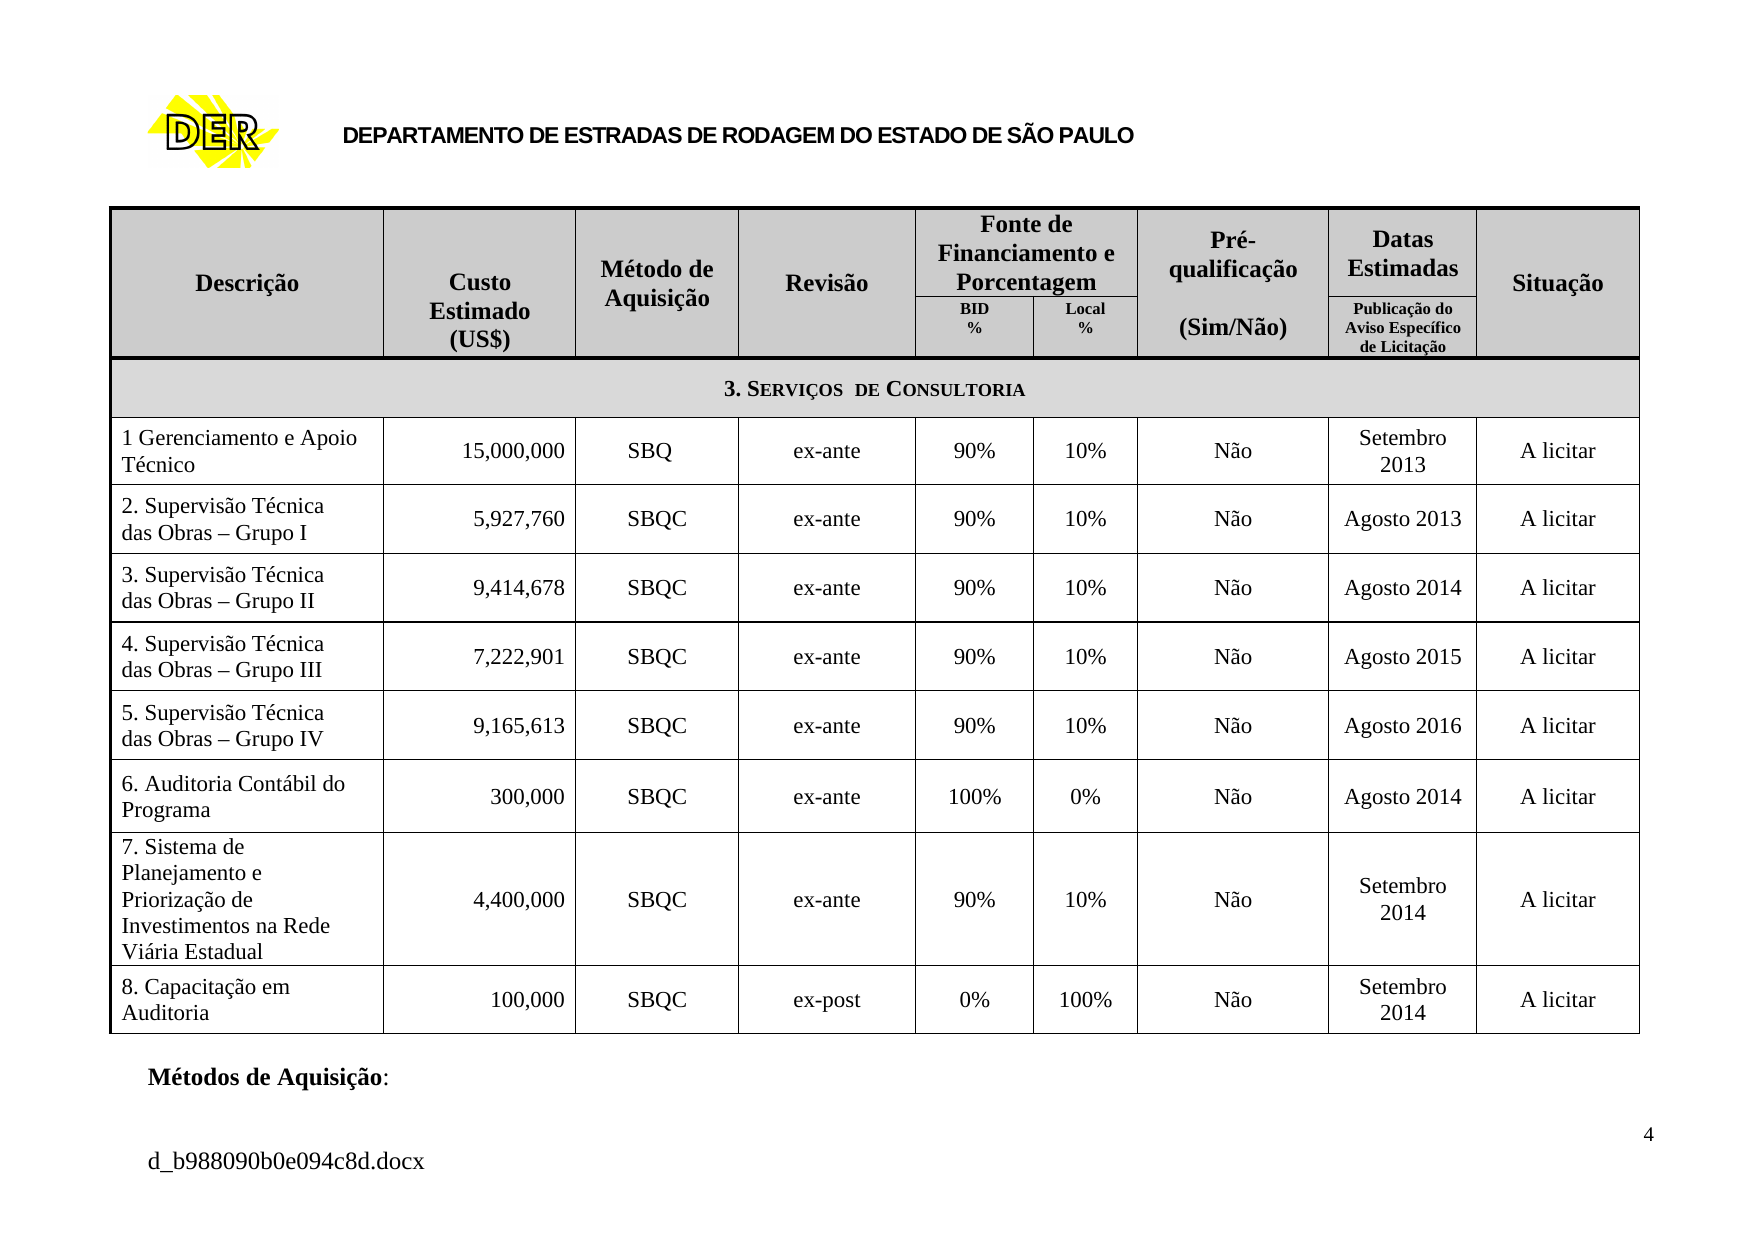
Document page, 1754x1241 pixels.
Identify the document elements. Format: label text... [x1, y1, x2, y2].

table_header Custo Estimado (US$) [384, 210, 575, 356]
table_cell 4,400,000 [384, 833, 575, 965]
table_cell Não [1138, 418, 1328, 483]
table_header Método de Aquisição [576, 210, 738, 356]
table_cell Setembro 2014 [1329, 833, 1476, 965]
table_cell Não [1138, 485, 1328, 552]
table_cell 10% [1034, 554, 1137, 621]
text Métodos de Aquisição: [148, 1062, 1653, 1091]
table_cell ex-ante [739, 418, 915, 483]
table_cell 0% [916, 966, 1033, 1032]
table_cell 90% [916, 623, 1033, 690]
table_cell 7,222,901 [384, 623, 575, 690]
table_cell 9,414,678 [384, 554, 575, 621]
table_cell 3. Serviços de Consultoria [112, 360, 1639, 417]
table_cell SBQC [576, 623, 738, 690]
table_cell A licitar [1477, 833, 1639, 965]
table_cell A licitar [1477, 623, 1639, 690]
table_header Fonte de Financiamento e Porcentagem [916, 210, 1137, 296]
table_cell SBQC [576, 485, 738, 552]
table_cell 0% [1034, 760, 1137, 832]
table_cell Agosto 2016 [1329, 691, 1476, 759]
table_cell SBQC [576, 966, 738, 1032]
table_cell SBQ [576, 418, 738, 483]
table_header Descrição [112, 210, 383, 356]
table_cell 9,165,613 [384, 691, 575, 759]
table_header Situação [1477, 210, 1639, 356]
table_cell 10% [1034, 833, 1137, 965]
table_cell 5. Supervisão Técnica das Obras – Grupo IV [112, 691, 383, 759]
table_cell A licitar [1477, 418, 1639, 483]
table_cell SBQC [576, 554, 738, 621]
table_cell A licitar [1477, 691, 1639, 759]
picture [147, 95, 279, 168]
table_cell A licitar [1477, 966, 1639, 1032]
table_cell ex-ante [739, 833, 915, 965]
table_cell SBQC [576, 691, 738, 759]
table_cell Agosto 2014 [1329, 760, 1476, 832]
table_cell 15,000,000 [384, 418, 575, 483]
table_cell Não [1138, 623, 1328, 690]
table_cell 10% [1034, 623, 1137, 690]
table_cell Não [1138, 760, 1328, 832]
table_cell Setembro 2013 [1329, 418, 1476, 483]
table_cell 90% [916, 554, 1033, 621]
table_cell 300,000 [384, 760, 575, 832]
table_cell 90% [916, 485, 1033, 552]
table_header Revisão [739, 210, 915, 356]
table_cell Não [1138, 833, 1328, 965]
table_cell Setembro 2014 [1329, 966, 1476, 1032]
table_cell 100% [916, 760, 1033, 832]
table_cell A licitar [1477, 760, 1639, 832]
table_cell SBQC [576, 760, 738, 832]
table_cell ex-post [739, 966, 915, 1032]
table_cell A licitar [1477, 485, 1639, 552]
table_cell 1 Gerenciamento e Apoio Técnico [112, 418, 383, 483]
table_cell ex-ante [739, 485, 915, 552]
table_cell 7. Sistema de Planejamento e Priorização de Investimentos na Rede Viária Estadual [112, 833, 383, 965]
table_cell 10% [1034, 485, 1137, 552]
table_cell Agosto 2014 [1329, 554, 1476, 621]
table_cell A licitar [1477, 554, 1639, 621]
table_cell ex-ante [739, 554, 915, 621]
table_cell 10% [1034, 691, 1137, 759]
table_cell 5,927,760 [384, 485, 575, 552]
table_cell 100,000 [384, 966, 575, 1032]
table_header Pré-qualificação (Sim/Não) [1138, 210, 1328, 356]
table_cell 3. Supervisão Técnica das Obras – Grupo II [112, 554, 383, 621]
table_cell Não [1138, 691, 1328, 759]
table_cell ex-ante [739, 760, 915, 832]
table_cell Local % [1034, 297, 1137, 356]
table_cell Não [1138, 966, 1328, 1032]
table_cell 8. Capacitação em Auditoria [112, 966, 383, 1032]
table_cell 100% [1034, 966, 1137, 1032]
table_cell ex-ante [739, 623, 915, 690]
table_cell Agosto 2013 [1329, 485, 1476, 552]
table_cell SBQC [576, 833, 738, 965]
table_cell 4. Supervisão Técnica das Obras – Grupo III [112, 623, 383, 690]
table_cell 90% [916, 833, 1033, 965]
table_cell Não [1138, 554, 1328, 621]
table_cell 6. Auditoria Contábil do Programa [112, 760, 383, 832]
table_cell BID % [916, 297, 1033, 356]
table_cell 90% [916, 691, 1033, 759]
table_cell Agosto 2015 [1329, 623, 1476, 690]
table_cell 90% [916, 418, 1033, 483]
table_cell 10% [1034, 418, 1137, 483]
table_cell Publicação do Aviso Específico de Licitação [1329, 297, 1476, 356]
table_cell ex-ante [739, 691, 915, 759]
table_cell 2. Supervisão Técnica das Obras – Grupo I [112, 485, 383, 552]
table_header Datas Estimadas [1329, 210, 1476, 296]
